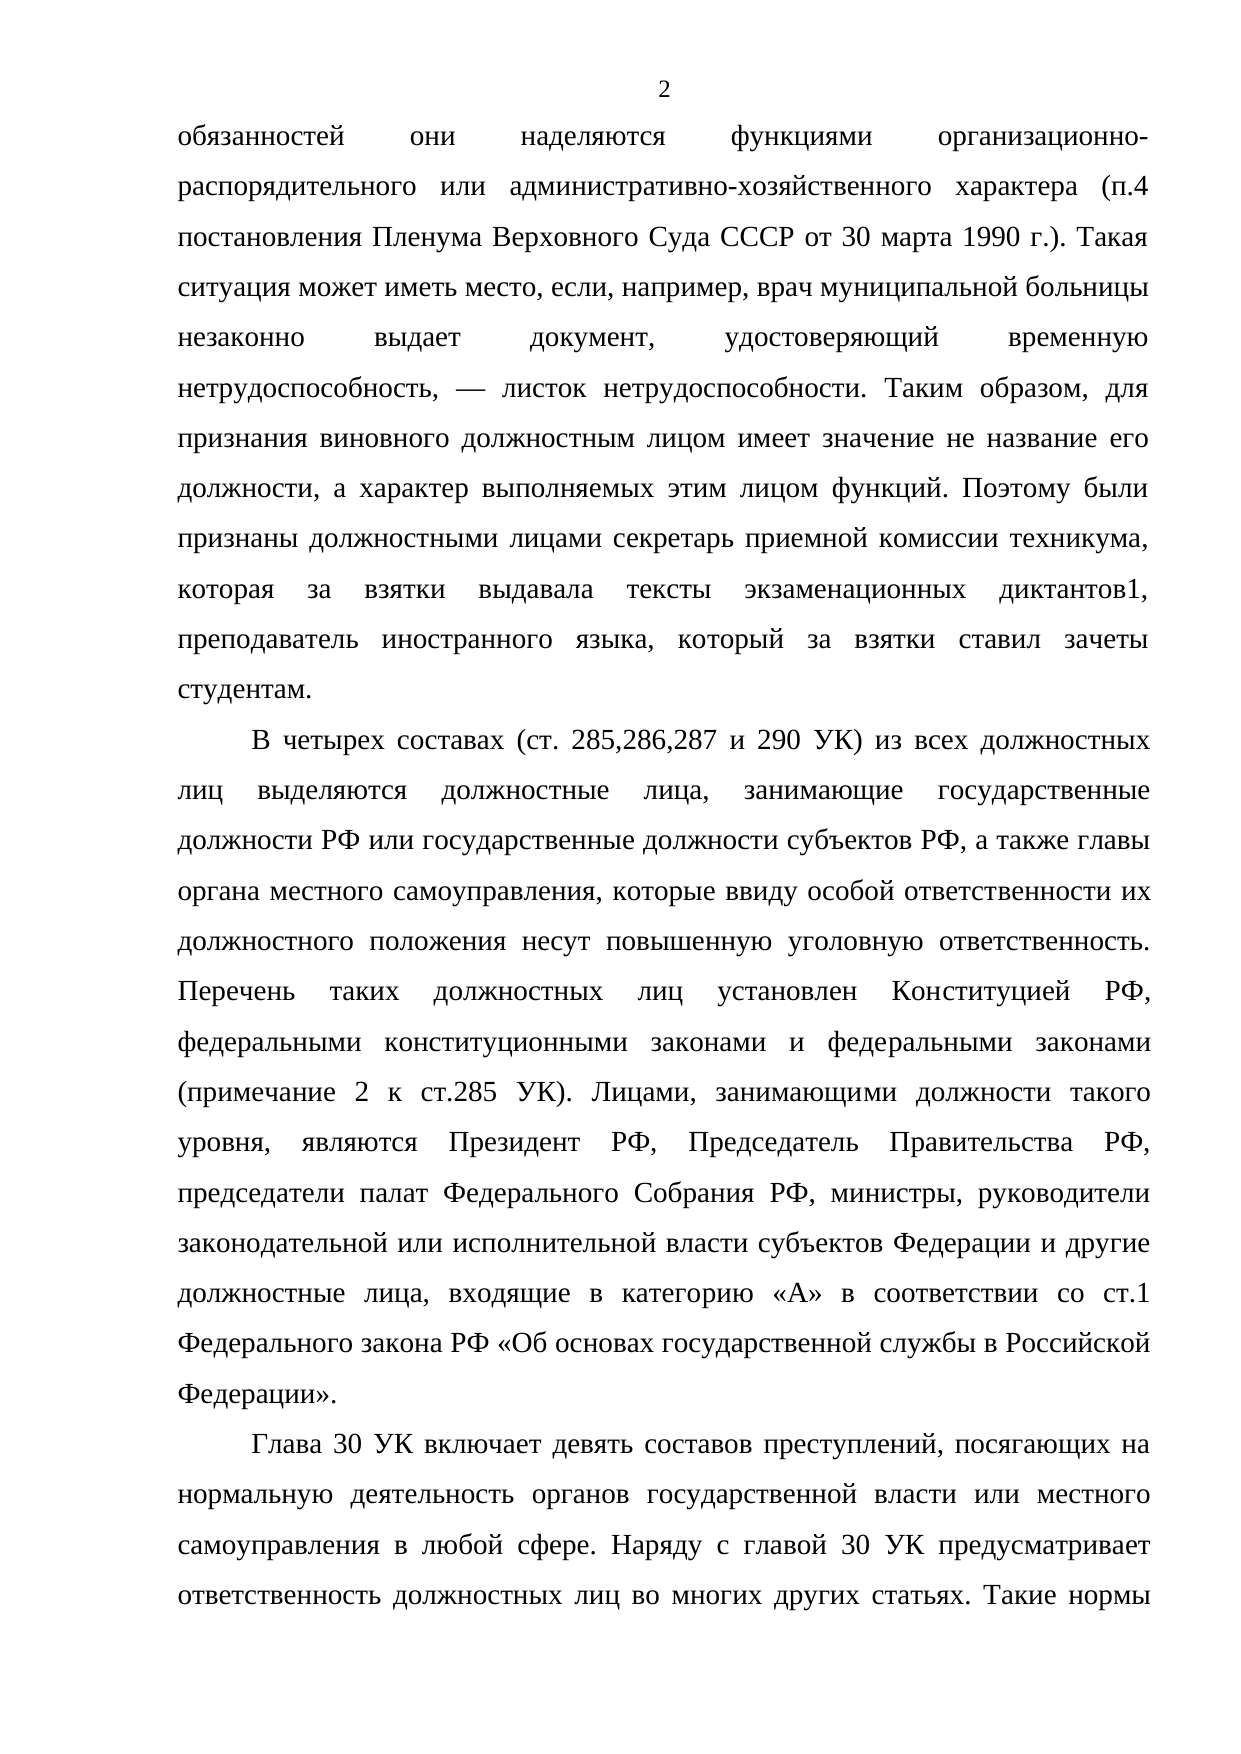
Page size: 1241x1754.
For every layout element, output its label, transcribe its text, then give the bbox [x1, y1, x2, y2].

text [177, 118, 1149, 705]
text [177, 1426, 1152, 1611]
text В четырех составах (ст. 285,286,287 и 290 УК) из всех должностных лиц выделяются должностные лица, занимающие государственные должности РФ или государственные должности субъектов РФ, а также главы органа местного самоуправления, которые ввиду особой ответственности их должностного положения несут повышенную уголовную ответственность. Перечень таких должностных лиц установлен Конституцией РФ, федеральными конституционными законами и федеральными законами (примечание 2 к ст.285 УК). Лицами, занимающими должности такого уровня, являются Президент РФ, Председатель Правительства РФ, председатели палат Федерального Собрания РФ, министры, руководители законодательной или исполнительной власти субъектов Федерации и другие должностные лица, входящие в категорию «А» в соответствии со ст.1 Федерального закона РФ «Об основах государственной службы в Российской Федерации». [177, 722, 1151, 1409]
